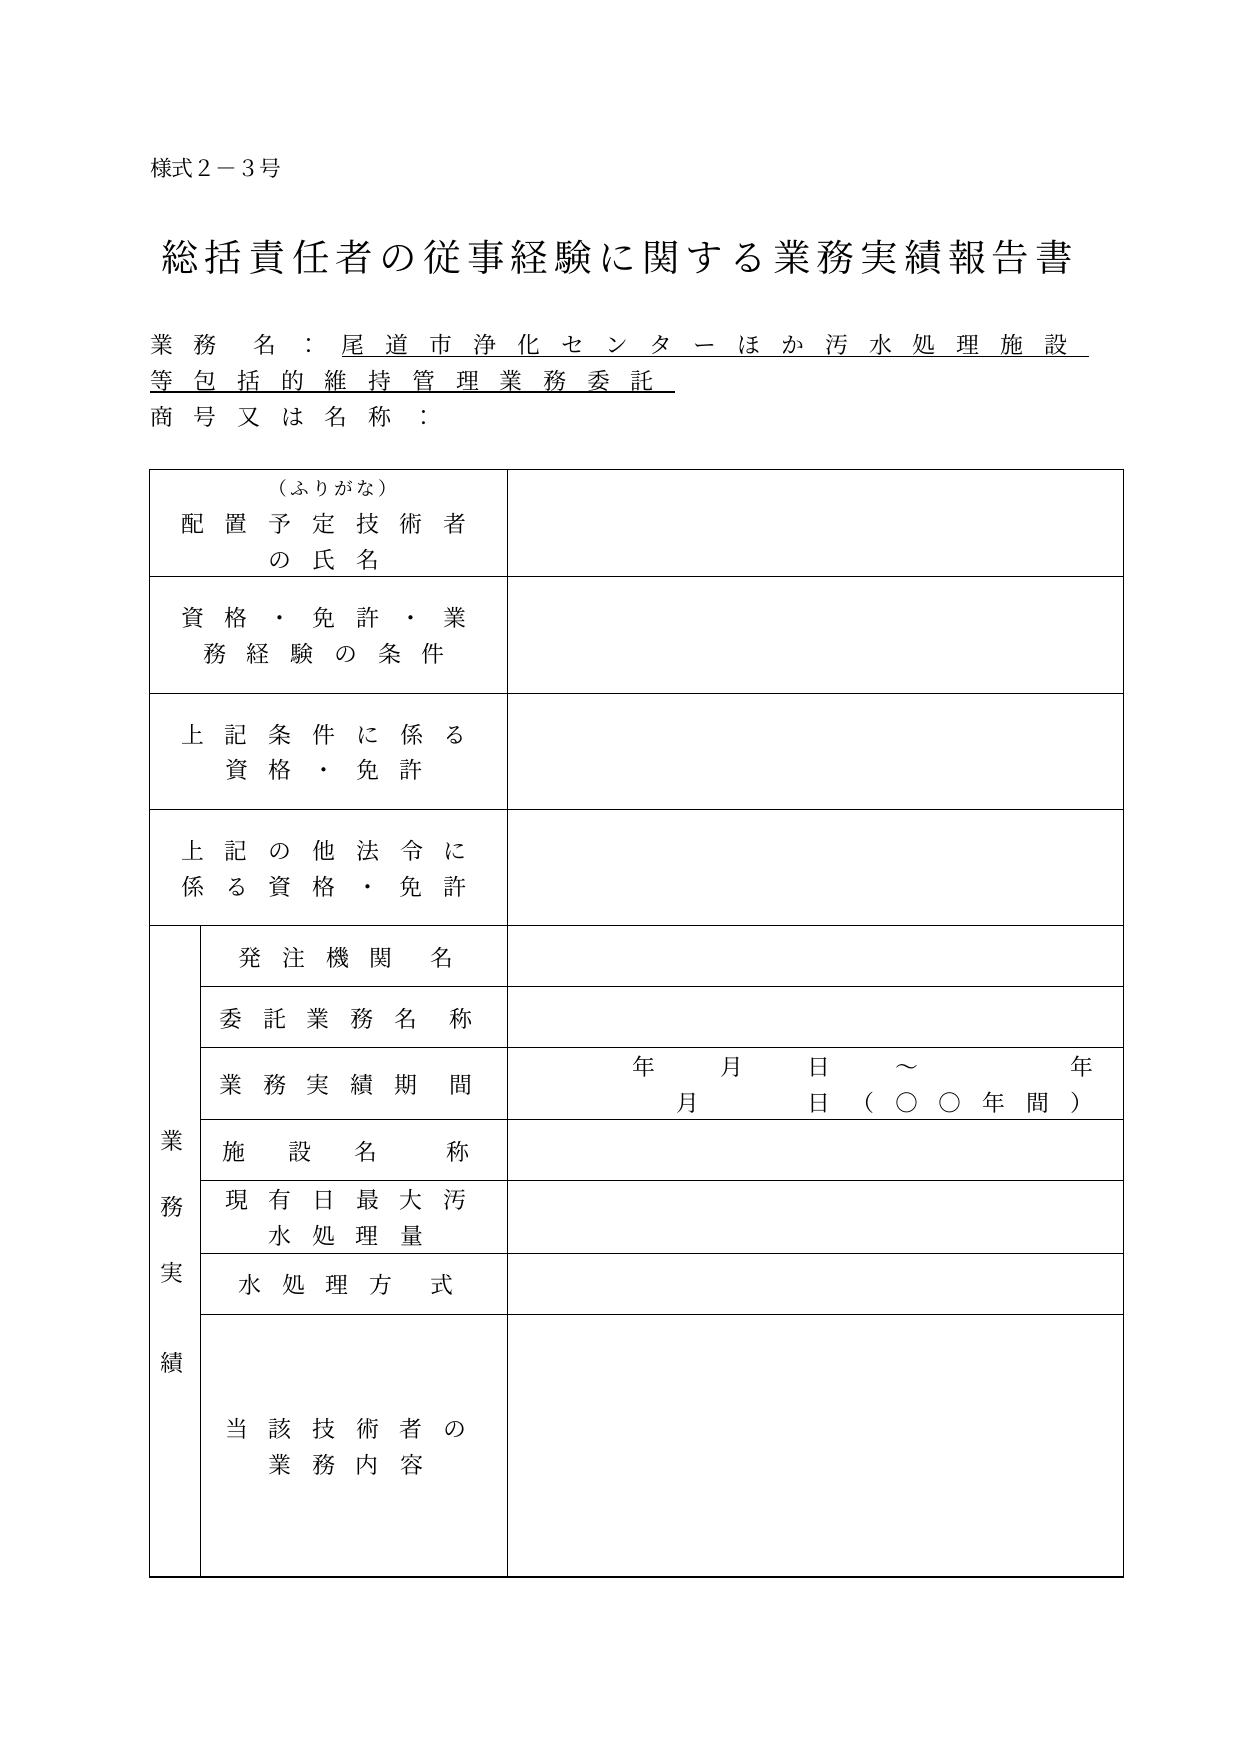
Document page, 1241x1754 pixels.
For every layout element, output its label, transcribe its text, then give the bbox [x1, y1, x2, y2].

table_cell 委託業務名称 [201, 987, 507, 1047]
table_cell 発注機関名 [201, 926, 507, 986]
table_cell 水処理方式 [201, 1254, 507, 1313]
table_cell [508, 1120, 1123, 1180]
table_header [508, 470, 1123, 576]
table_cell [508, 810, 1123, 925]
table_cell 業務実績 [150, 926, 200, 1576]
table_cell 現有日最大汚水処理量 [201, 1181, 507, 1252]
table_cell 上記の他法令に係る資格・免許 [150, 810, 507, 925]
table_cell 年 月 日 ～ 年 月 日（○○年間） [508, 1048, 1123, 1119]
table_cell 上記条件に係る資格・免許 [150, 694, 507, 809]
table_cell [508, 987, 1123, 1047]
table_cell 当該技術者の業務内容 [201, 1315, 507, 1576]
text 商号又は名称： [150, 397, 1090, 433]
text 様式２－３号 [150, 149, 1090, 184]
table_cell [508, 1315, 1123, 1576]
table_cell [508, 577, 1123, 692]
table_cell [508, 1254, 1123, 1313]
table_cell [508, 1181, 1123, 1252]
table_cell [508, 694, 1123, 809]
table_cell 資格・免許・業務経験の条件 [150, 577, 507, 692]
table_cell 施設名称 [201, 1120, 507, 1180]
table_cell 業務実績期間 [201, 1048, 507, 1119]
text 業務名：尾道市浄化センターほか汚水処理施設等包括的維持管理業務委託 [150, 326, 1090, 397]
table_cell [508, 926, 1123, 986]
text 総括責任者の従事経験に関する業務実績報告書 [150, 220, 1090, 291]
table_header （ふりがな） 配置予定技術者の氏名 [150, 470, 507, 576]
